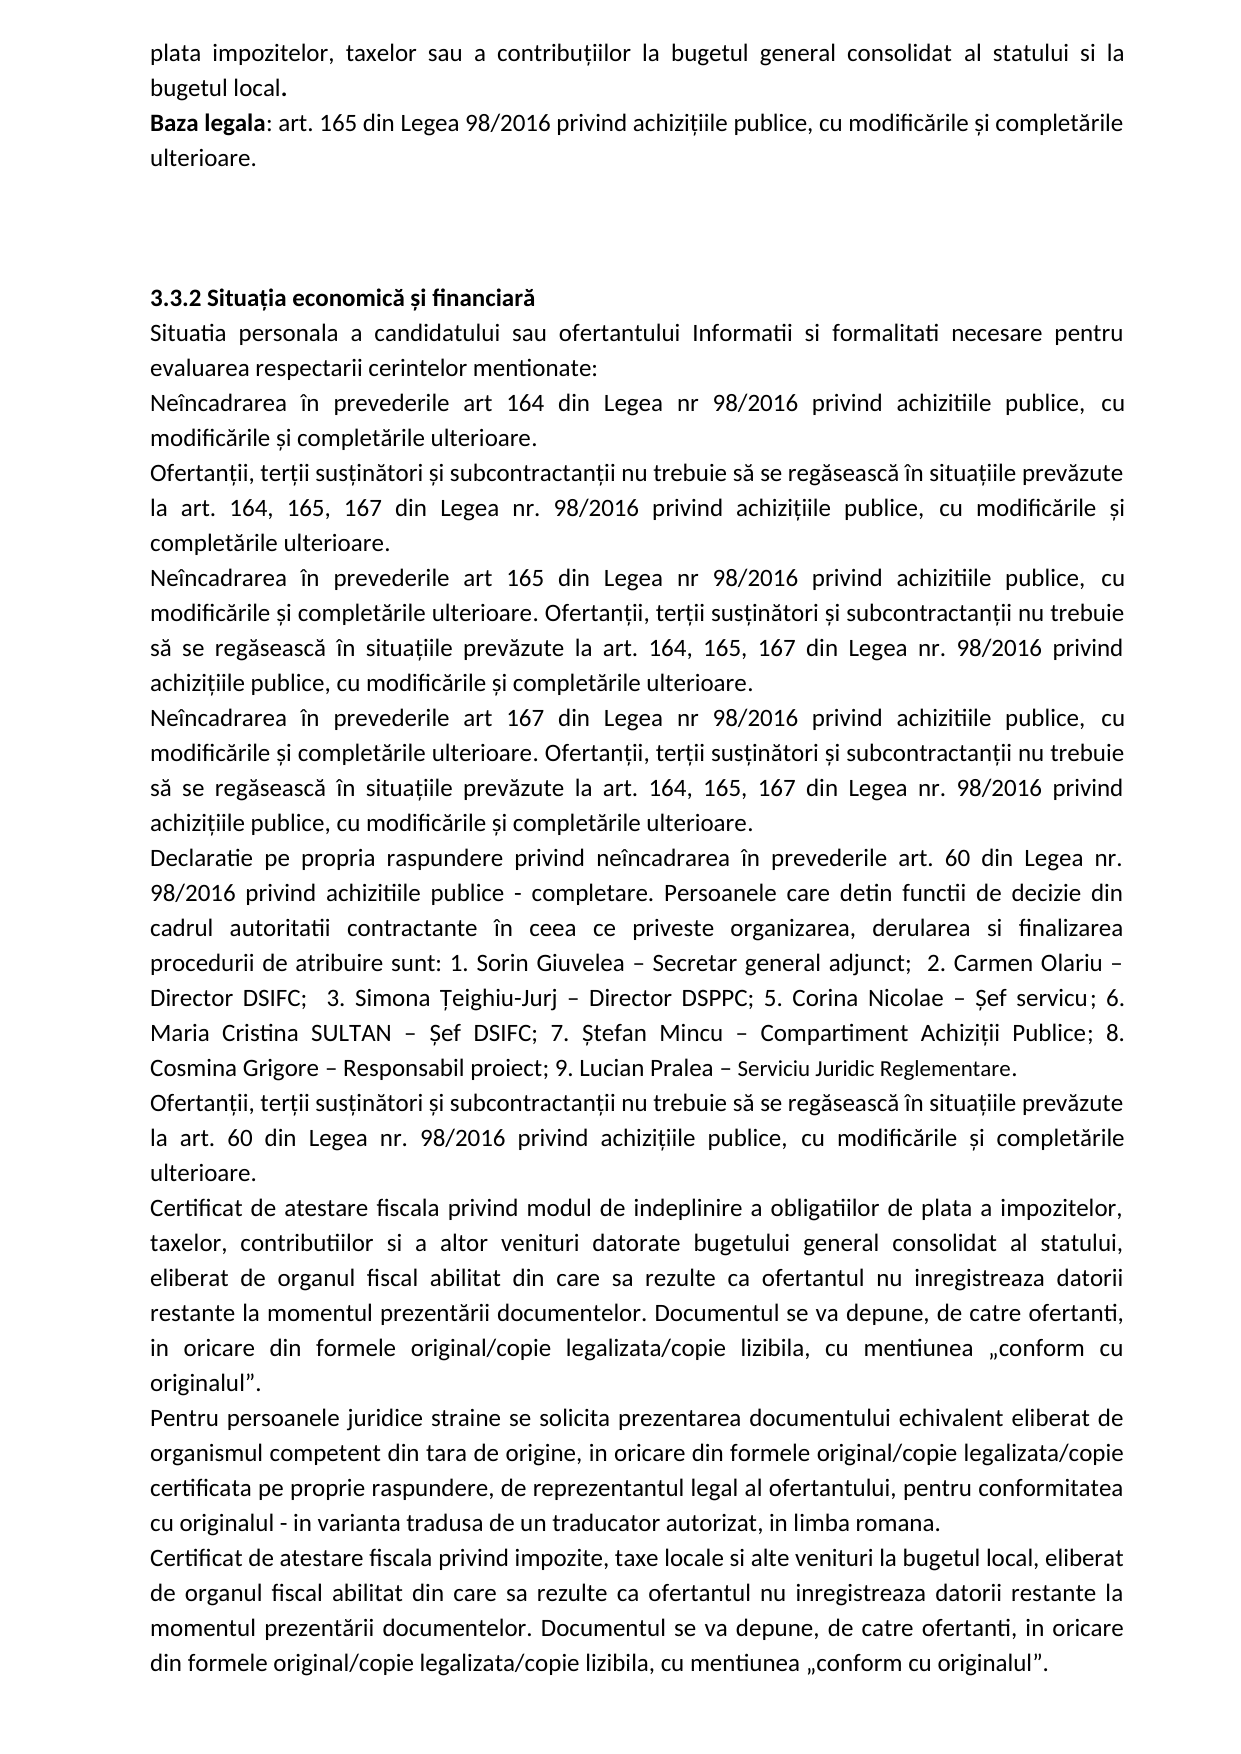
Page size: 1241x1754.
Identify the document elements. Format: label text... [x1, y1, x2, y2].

text Ofertanții, terții susținători și subcontractanții nu trebuie să se regăsească în situațiile prevăzute la art. 60 din Legea nr. 98/2016 privind achizițiile publice, cu modificările și completările ulterioare. [150, 1087, 1125, 1188]
text Baza legala: art. 165 din Legea 98/2016 privind achizițiile publice, cu modificările și completările ulterioare. [150, 107, 1125, 173]
text Declaratie pe propria raspundere privind neîncadrarea în prevederile art. 60 din Legea nr. 98/2016 privind achizitiile publice - completare. Persoanele care detin functii de decizie din cadrul autoritatii contractante în ceea ce priveste organizarea, derularea si finalizarea procedurii de atribuire sunt: 1. Sorin Giuvelea – Secretar general adjunct; 2. Carmen Olariu – Director DSIFC; 3. Simona Țeighiu-Jurj – Director DSPPC; 5. Corina Nicolae – Șef servicu; 6. Maria Cristina SULTAN – Șef DSIFC; 7. Ștefan Mincu – Compartiment Achiziții Publice; 8. Cosmina Grigore – Responsabil proiect; 9. Lucian Pralea – Serviciu Juridic Reglementare. [150, 842, 1125, 1083]
text Certificat de atestare fiscala privind modul de indeplinire a obligatiilor de plata a impozitelor, taxelor, contributiilor si a altor venituri datorate bugetului general consolidat al statului, eliberat de organul fiscal abilitat din care sa rezulte ca ofertantul nu inregistreaza datorii restante la momentul prezentării documentelor. Documentul se va depune, de catre ofertanti, in oricare din formele original/copie legalizata/copie lizibila, cu mentiunea „conform cu originalul”. [150, 1192, 1125, 1398]
text Certificat de atestare fiscala privind impozite, taxe locale si alte venituri la bugetul local, eliberat de organul fiscal abilitat din care sa rezulte ca ofertantul nu inregistreaza datorii restante la momentul prezentării documentelor. Documentul se va depune, de catre ofertanti, in oricare din formele original/copie legalizata/copie lizibila, cu mentiunea „conform cu originalul”. [150, 1542, 1125, 1678]
text Pentru persoanele juridice straine se solicita prezentarea documentului echivalent eliberat de organismul competent din tara de origine, in oricare din formele original/copie legalizata/copie certificata pe proprie raspundere, de reprezentantul legal al ofertantului, pentru conformitatea cu originalul - in varianta tradusa de un traducator autorizat, in limba romana. [150, 1402, 1125, 1538]
text Situatia personala a candidatului sau ofertantului Informatii si formalitati necesare pentru evaluarea respectarii cerintelor mentionate: [150, 317, 1125, 383]
text 3.3.2 Situația economică și financiară [150, 282, 1125, 313]
text Neîncadrarea în prevederile art 167 din Legea nr 98/2016 privind achizitiile publice, cu modificările și completările ulterioare. Ofertanții, terții susținători și subcontractanții nu trebuie să se regăsească în situațiile prevăzute la art. 164, 165, 167 din Legea nr. 98/2016 privind achizițiile publice, cu modificările și completările ulterioare. [150, 702, 1125, 838]
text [150, 37, 1125, 103]
text Ofertanții, terții susținători și subcontractanții nu trebuie să se regăsească în situațiile prevăzute la art. 164, 165, 167 din Legea nr. 98/2016 privind achizițiile publice, cu modificările și completările ulterioare. [150, 457, 1125, 558]
text Neîncadrarea în prevederile art 165 din Legea nr 98/2016 privind achizitiile publice, cu modificările și completările ulterioare. Ofertanții, terții susținători și subcontractanții nu trebuie să se regăsească în situațiile prevăzute la art. 164, 165, 167 din Legea nr. 98/2016 privind achizițiile publice, cu modificările și completările ulterioare. [150, 562, 1125, 698]
text Neîncadrarea în prevederile art 164 din Legea nr 98/2016 privind achizitiile publice, cu modificările și completările ulterioare. [150, 387, 1125, 453]
